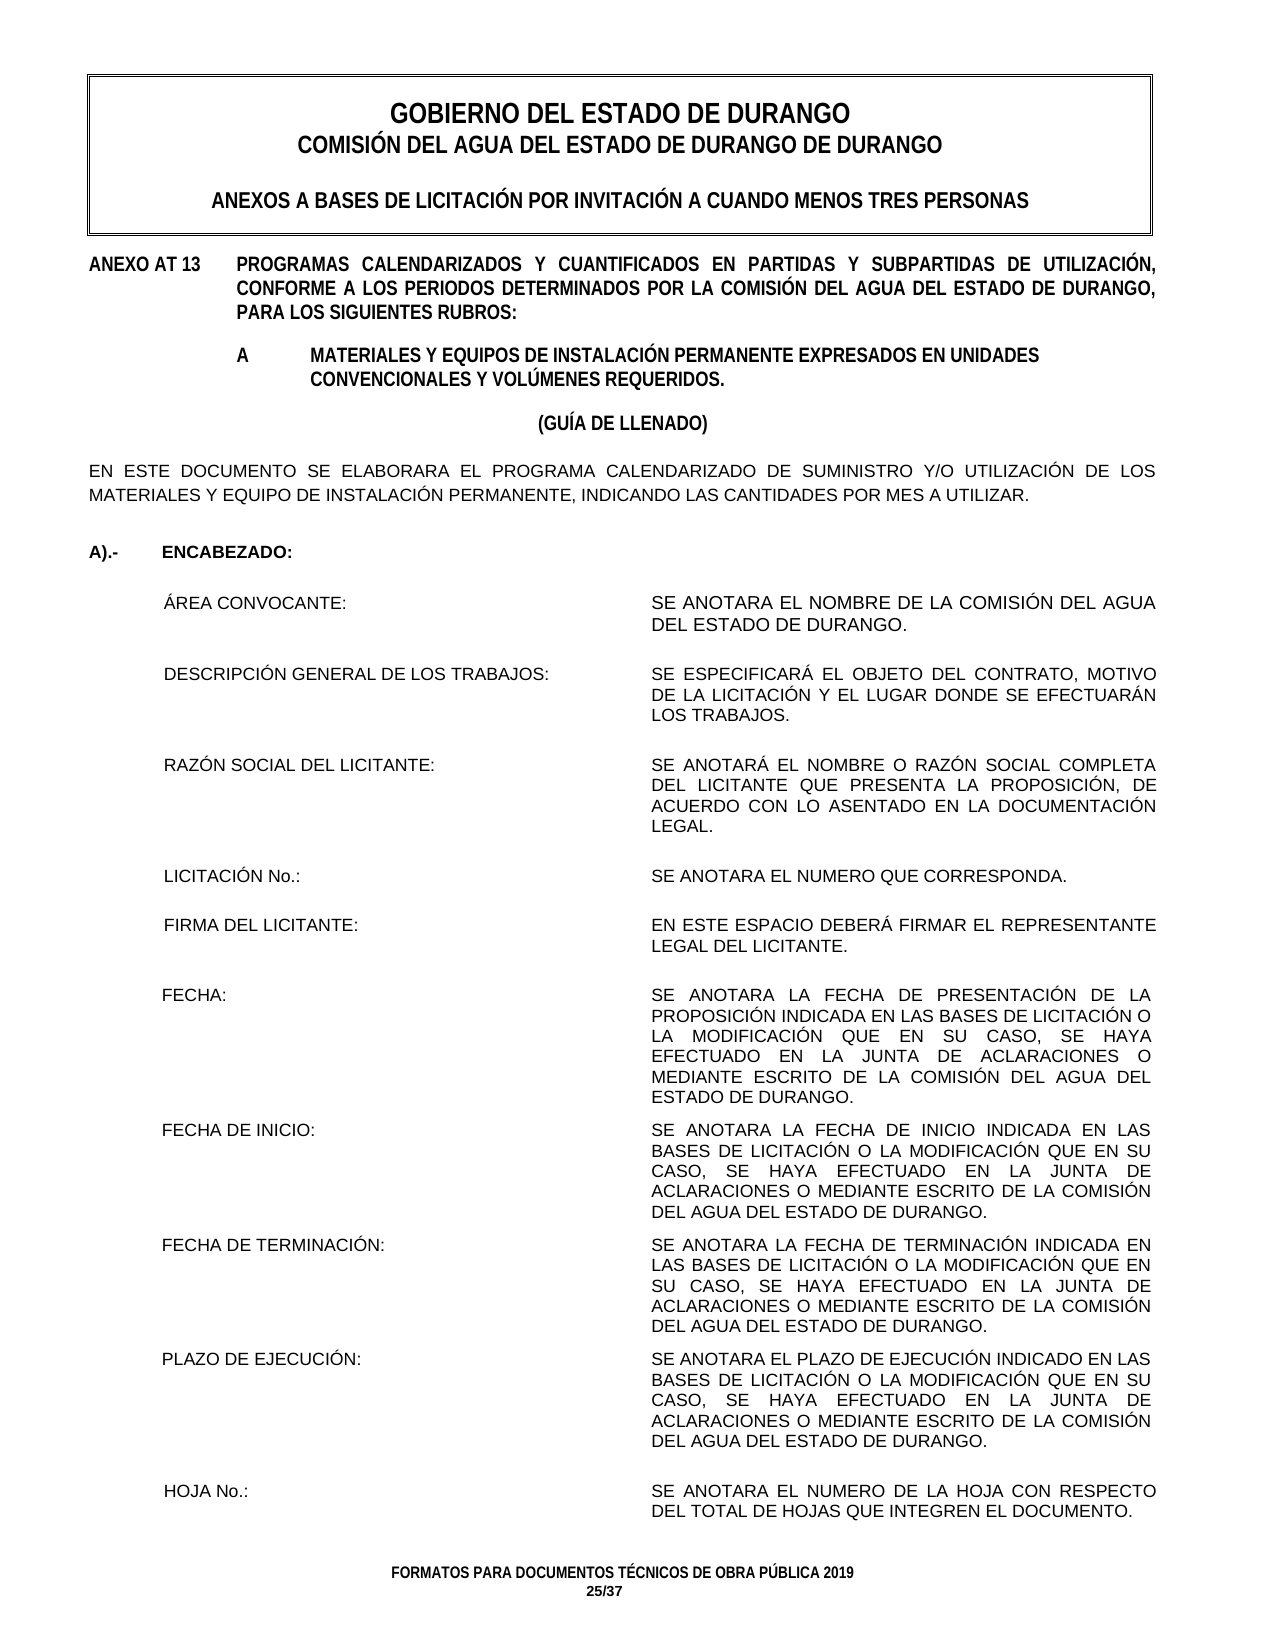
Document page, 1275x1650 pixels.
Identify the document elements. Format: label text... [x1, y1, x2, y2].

text FECHA DE INICIO: SE ANOTARA LA FECHA DE INICIO INDICADA EN LAS BASES DE LICITACIÓN O LA MODIFICACIÓN QUE EN SU CASO, SE HAYA EFECTUADO EN LA JUNTA DE ACLARACIONES O MEDIANTE ESCRITO DE LA COMISIÓN DEL AGUA DEL ESTADO DE DURANGO. [162, 1120, 1152, 1222]
text RAZÓN SOCIAL DEL LICITANTE: SE ANOTARÁ EL NOMBRE O RAZÓN SOCIAL COMPLETA DEL LICITANTE QUE PRESENTA LA PROPOSICIÓN, DE ACUERDO CON LO ASENTADO EN LA DOCUMENTACIÓN LEGAL. [164, 754, 1157, 836]
text EN ESTE DOCUMENTO SE ELABORARA EL PROGRAMA CALENDARIZADO DE SUMINISTRO Y/O UTILIZACIÓN DE LOS MATERIALES Y EQUIPO DE INSTALACIÓN PERMANENTE, INDICANDO LAS CANTIDADES POR MES A UTILIZAR. [89, 458, 1157, 507]
text FECHA: SE ANOTARA LA FECHA DE PRESENTACIÓN DE LA PROPOSICIÓN INDICADA EN LAS BASES DE LICITACIÓN O LA MODIFICACIÓN QUE EN SU CASO, SE HAYA EFECTUADO EN LA JUNTA DE ACLARACIONES O MEDIANTE ESCRITO DE LA COMISIÓN DEL AGUA DEL ESTADO DE DURANGO. [162, 985, 1152, 1107]
text FIRMA DEL LICITANTE: EN ESTE ESPACIO DEBERÁ FIRMAR EL REPRESENTANTE LEGAL DEL LICITANTE. [164, 915, 1157, 956]
text PLAZO DE EJECUCIÓN: SE ANOTARA EL PLAZO DE EJECUCIÓN INDICADO EN LAS BASES DE LICITACIÓN O LA MODIFICACIÓN QUE EN SU CASO, SE HAYA EFECTUADO EN LA JUNTA DE ACLARACIONES O MEDIANTE ESCRITO DE LA COMISIÓN DEL AGUA DEL ESTADO DE DURANGO. [162, 1349, 1152, 1451]
text FECHA DE TERMINACIÓN: SE ANOTARA LA FECHA DE TERMINACIÓN INDICADA EN LAS BASES DE LICITACIÓN O LA MODIFICACIÓN QUE EN SU CASO, SE HAYA EFECTUADO EN LA JUNTA DE ACLARACIONES O MEDIANTE ESCRITO DE LA COMISIÓN DEL AGUA DEL ESTADO DE DURANGO. [162, 1234, 1152, 1337]
text DESCRIPCIÓN GENERAL DE LOS TRABAJOS: SE ESPECIFICARÁ EL OBJETO DEL CONTRATO, MOTIVO DE LA LICITACIÓN Y EL LUGAR DONDE SE EFECTUARÁN LOS TRABAJOS. [164, 664, 1157, 725]
text HOJA No.: SE ANOTARA EL NUMERO DE LA HOJA CON RESPECTO DEL TOTAL DE HOJAS QUE INTEGREN EL DOCUMENTO. [164, 1480, 1157, 1521]
text A).- ENCABEZADO: [89, 538, 1152, 563]
text ÁREA CONVOCANTE: SE ANOTARA EL NOMBRE DE LA COMISIÓN DEL AGUA DEL ESTADO DE DURANGO. [164, 592, 1157, 635]
text LICITACIÓN No.: SE ANOTARA EL NUMERO QUE CORRESPONDA. [164, 865, 1157, 886]
